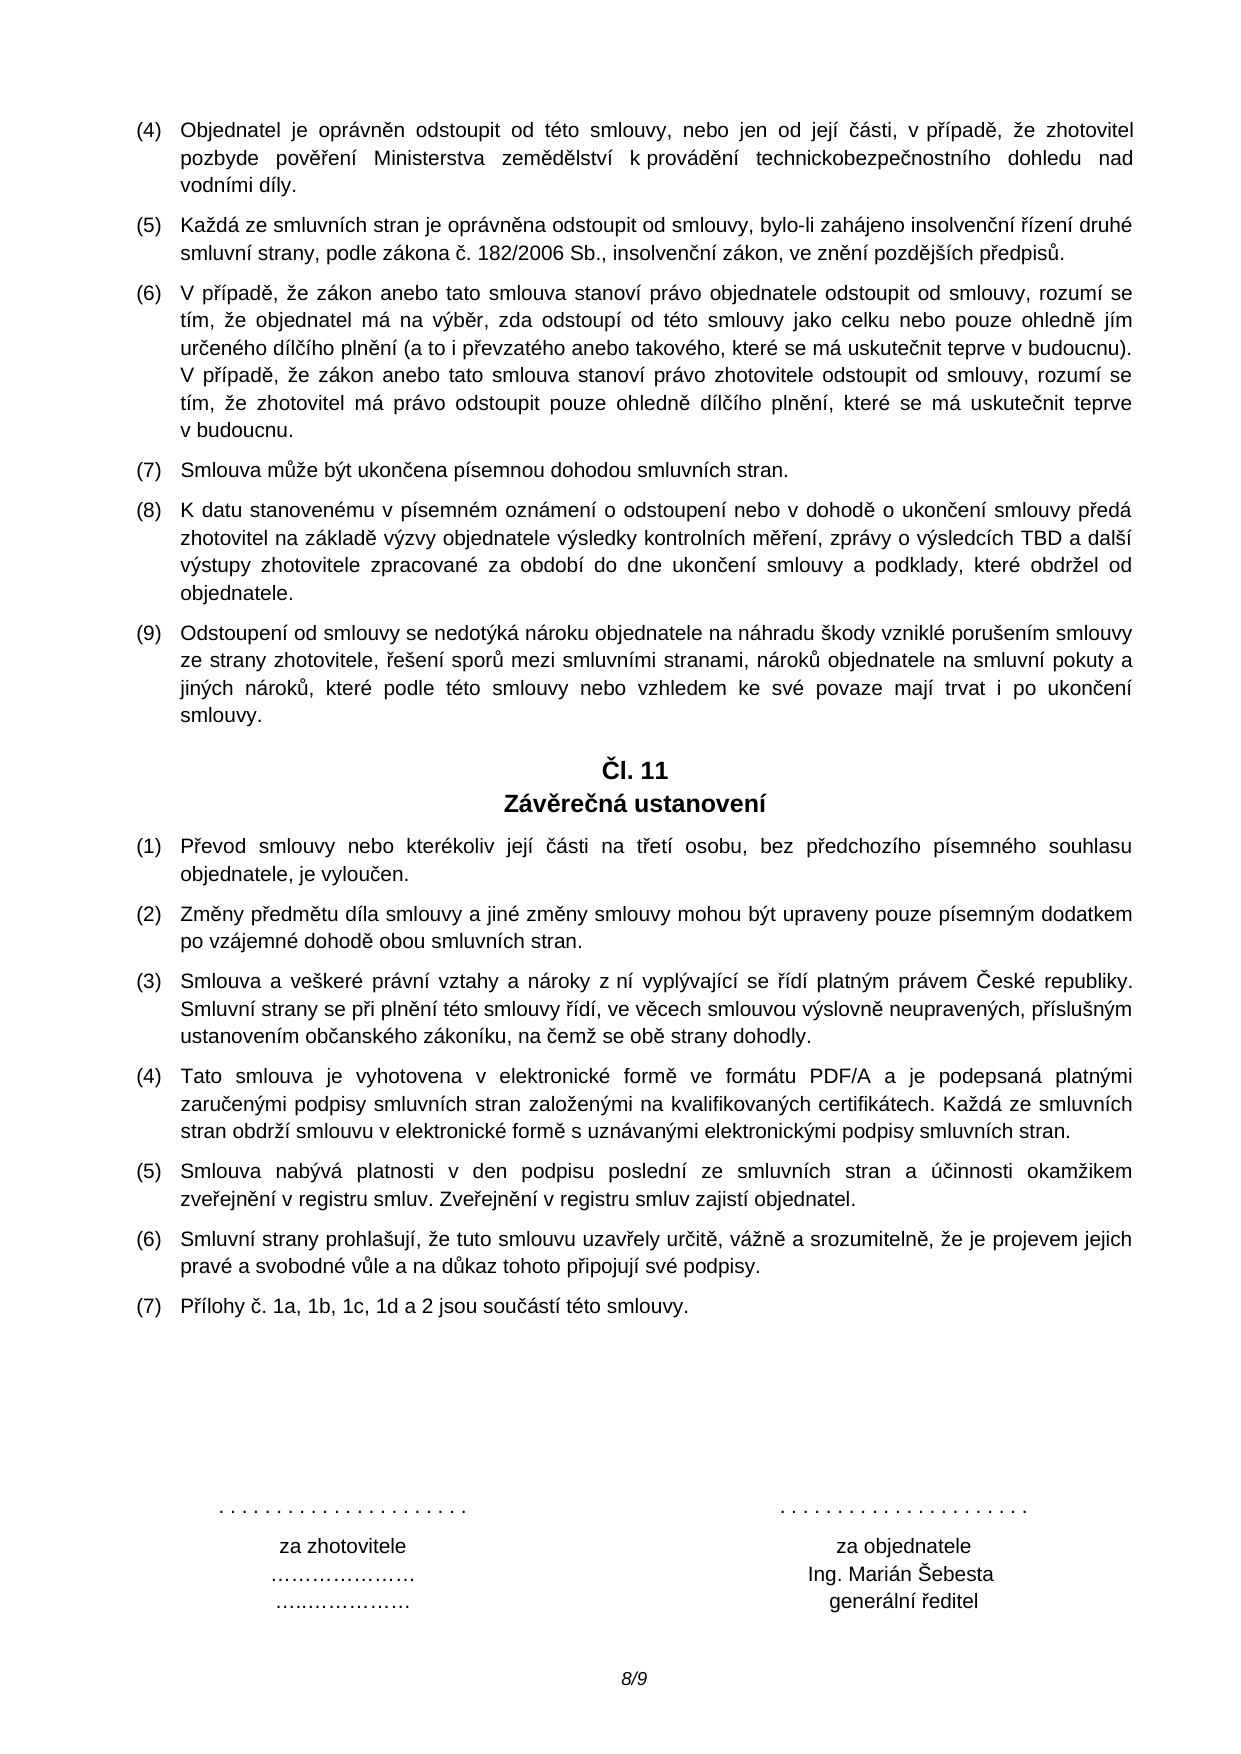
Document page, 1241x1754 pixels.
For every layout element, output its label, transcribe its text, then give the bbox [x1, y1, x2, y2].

list Změny předmětu díla smlouvy a jiné změny smlouvy mohou být upraveny pouze písemným dodatkem po vzájemné dohodě obou smluvních stran. [136, 902, 1134, 953]
list Převod smlouvy nebo kterékoliv její části na třetí osobu, bez předchozího písemného souhlasu objednatele, je vyloučen. [136, 834, 1134, 886]
list Objednatel je oprávněn odstoupit od této smlouvy, nebo jen od její části, v případě, že zhotovitel pozbyde pověření Ministerstva zemědělství k provádění technickobezpečnostního dohledu nad vodními díly. [136, 118, 1134, 197]
list K datu stanovenému v písemném oznámení o odstoupení nebo v dohodě o ukončení smlouvy předá zhotovitel na základě výzvy objednatele výsledky kontrolních měření, zprávy o výsledcích TBD a další výstupy zhotovitele zpracované za období do dne ukončení smlouvy a podklady, které obdržel od objednatele. [136, 498, 1134, 604]
list Smlouva může být ukončena písemnou dohodou smluvních stran. [136, 458, 1134, 482]
list Smlouva a veškeré právní vztahy a nároky z ní vyplývající se řídí platným právem České republiky. Smluvní strany se při plnění této smlouvy řídí, ve věcech smlouvou výslovně neupravených, příslušným ustanovením občanského zákoníku, na čemž se obě strany dohodly. [136, 969, 1134, 1048]
subtitle Čl. 11 [136, 756, 1134, 784]
list Tato smlouva je vyhotovena v elektronické formě ve formátu PDF/A a je podepsaná platnými zaručenými podpisy smluvních stran založenými na kvalifikovaných certifikátech. Každá ze smluvních stran obdrží smlouvu v elektronické formě s uznávanými elektronickými podpisy smluvních stran. [136, 1064, 1134, 1143]
list Každá ze smluvních stran je oprávněna odstoupit od smlouvy, bylo-li zahájeno insolvenční řízení druhé smluvní strany, podle zákona č. 182/2006 Sb., insolvenční zákon, ve znění pozdějších předpisů. [136, 213, 1134, 264]
list Odstoupení od smlouvy se nedotýká nároku objednatele na náhradu škody vzniklé porušením smlouvy ze strany zhotovitele, řešení sporů mezi smluvními stranami, nároků objednatele na smluvní pokuty a jiných nároků, které podle této smlouvy nebo vzhledem ke své povaze mají trvat i po ukončení smlouvy. [136, 621, 1134, 727]
list Přílohy č. 1a, 1b, 1c, 1d a 2 jsou součástí této smlouvy. [136, 1294, 1134, 1318]
text . . . . . . . . . . . . . . . . . . . . . . . . . . . . . . . . . . . . . . . . . . . . [136, 1494, 1134, 1518]
list V případě, že zákon anebo tato smlouva stanoví právo objednatele odstoupit od smlouvy, rozumí se tím, že objednatel má na výběr, zda odstoupí od této smlouvy jako celku nebo pouze ohledně jím určeného dílčího plnění (a to i převzatého anebo takového, které se má uskutečnit teprve v budoucnu). V případě, že zákon anebo tato smlouva stanoví právo zhotovitele odstoupit od smlouvy, rozumí se tím, že zhotovitel má právo odstoupit pouze ohledně dílčího plnění, které se má uskutečnit teprve v budoucnu. [136, 281, 1134, 442]
list Smlouva nabývá platnosti v den podpisu poslední ze smluvních stran a účinnosti okamžikem zveřejnění v registru smluv. Zveřejnění v registru smluv zajistí objednatel. [136, 1159, 1134, 1211]
text za zhotovitele za objednatele [136, 1534, 1134, 1558]
list Smluvní strany prohlašují, že tuto smlouvu uzavřely určitě, vážně a srozumitelně, že je projevem jejich pravé a svobodné vůle a na důkaz tohoto připojují své podpisy. [136, 1227, 1134, 1278]
subtitle Závěrečná ustanovení [136, 789, 1134, 817]
text ………………… Ing. Marián Šebesta [136, 1562, 1134, 1586]
text …..…………… generální ředitel [136, 1589, 1134, 1613]
